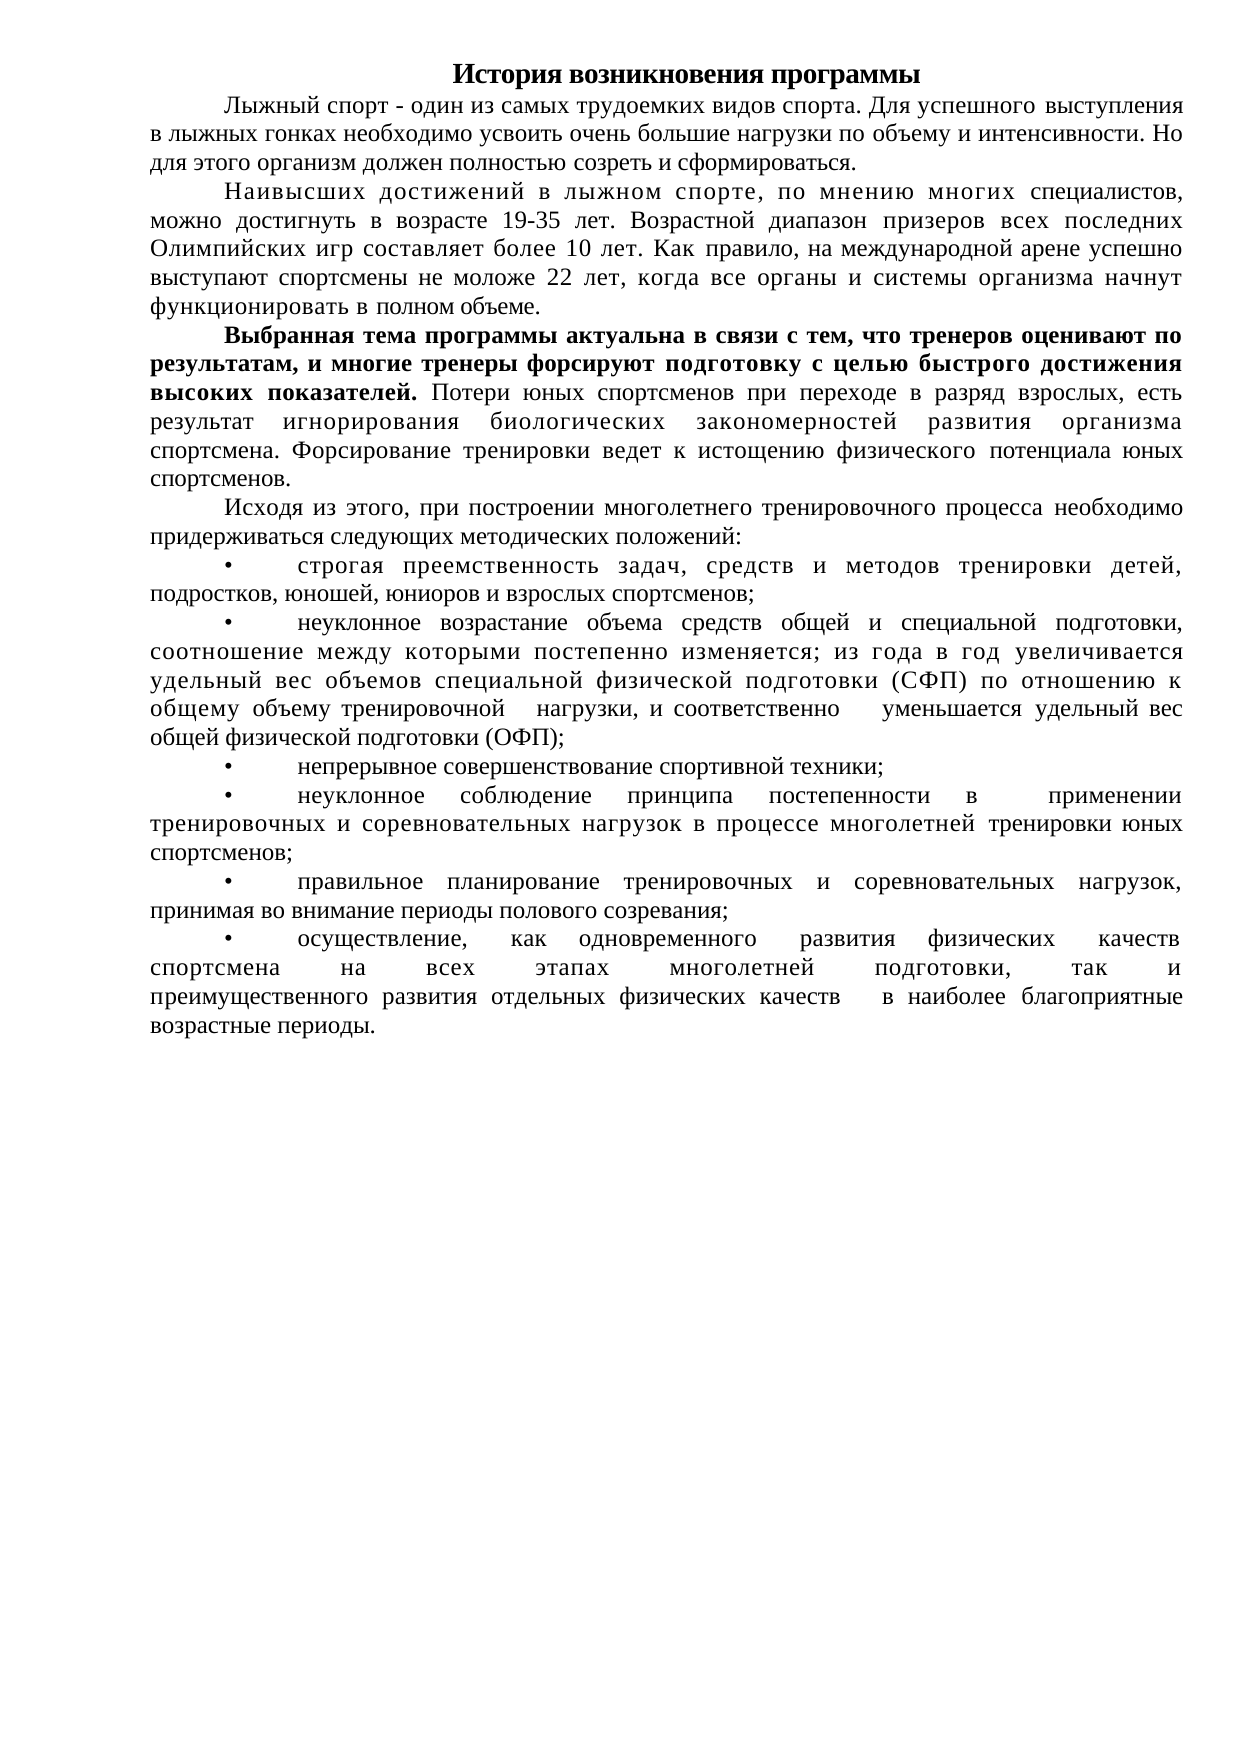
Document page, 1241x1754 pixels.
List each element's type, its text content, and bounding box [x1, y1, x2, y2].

list строгая преемственность задач, средств и методов тренировки детей, подростков, юношей, юниоров и взрослых спортсменов; [150, 550, 1183, 607]
text Лыжный спорт - один из самых трудоемких видов спорта. Для успешного выступления в лыжных гонках необходимо усвоить очень большие нагрузки по объему и интенсивности. Но для этого организм должен полностью созреть и сформироваться. [150, 90, 1183, 176]
list неуклонное соблюдение принципа постепенности в применении тренировочных и соревновательных нагрузок в процессе многолетней тренировки юных спортсменов; [150, 780, 1183, 866]
list непрерывное совершенствование спортивной техники; [150, 751, 1183, 780]
text История возникновения программы [150, 56, 1182, 90]
list осуществление, как одновременного развития физических качеств спортсмена на всех этапах многолетней подготовки, так и преимущественного развития отдельных физических качеств в наиболее благоприятные возрастные периоды. [150, 923, 1183, 1038]
text Исходя из этого, при построении многолетнего тренировочного процесса необходимо придерживаться следующих методических положений: [150, 492, 1183, 550]
text Наивысших достижений в лыжном спорте, по мнению многих специалистов, можно достигнуть в возрасте 19-35 лет. Возрастной диапазон призеров всех последних Олимпийских игр составляет более 10 лет. Как правило, на международной арене успешно выступают спортсмены не моложе 22 лет, когда все органы и системы организма начнут функционировать в полном объеме. [150, 176, 1183, 320]
list правильное планирование тренировочных и соревновательных нагрузок, принимая во внимание периоды полового созревания; [150, 866, 1183, 923]
list неуклонное возрастание объема средств общей и специальной подготовки, соотношение между которыми постепенно изменяется; из года в год увеличивается удельный вес объемов специальной физической подготовки (СФП) по отношению к общему объему тренировочной нагрузки, и соответственно уменьшается удельный вес общей физической подготовки (ОФП); [150, 607, 1183, 751]
text Выбранная тема программы актуальна в связи с тем, что тренеров оценивают по результатам, и многие тренеры форсируют подготовку с целью быстрого достижения высоких показателей. Потери юных спортсменов при переходе в разряд взрослых, есть результат игнорирования биологических закономерностей развития организма спортсмена. Форсирование тренировки ведет к истощению физического потенциала юных спортсменов. [150, 320, 1183, 492]
